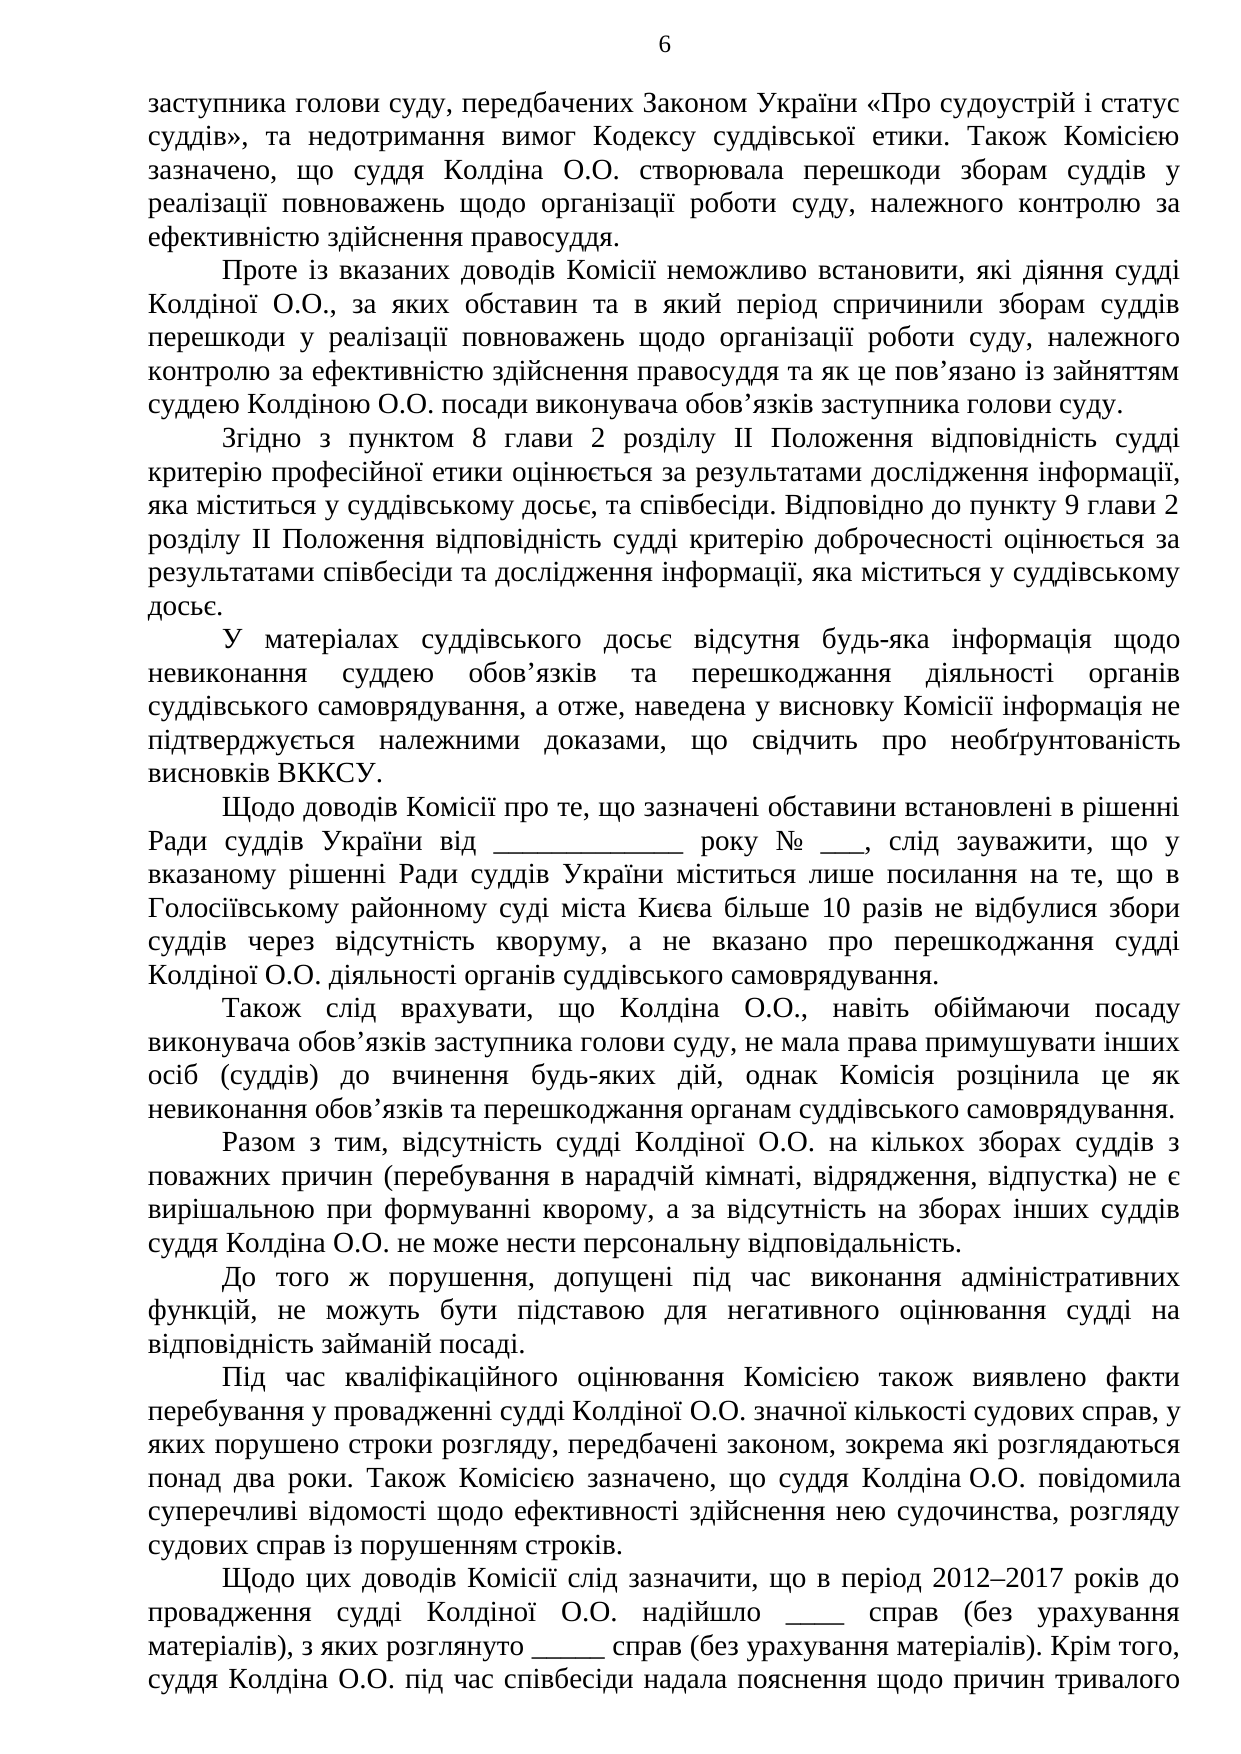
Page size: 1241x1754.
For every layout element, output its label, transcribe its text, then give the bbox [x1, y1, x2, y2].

text До того ж порушення, допущені під час виконання адміністративних функцій, не можуть бути підставою для негативного оцінювання судді на відповідність займаній посаді. [148, 1259, 1181, 1359]
text Разом з тим, відсутність судді Колдіної О.О. на кількох зборах суддів з поважних причин (перебування в нарадчій кімнаті, відрядження, відпустка) не є вирішальною при формуванні кворому, а за відсутність на зборах інших суддів суддя Колдіна О.О. не може нести персональну відповідальність. [148, 1124, 1181, 1259]
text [148, 85, 1181, 252]
text Згідно з пунктом 8 глави 2 розділу II Положення відповідність судді критерію професійної етики оцінюється за результатами дослідження інформації, яка міститься у суддівському досьє, та співбесіди. Відповідно до пункту 9 глави 2 розділу II Положення відповідність судді критерію доброчесності оцінюється за результатами співбесіди та дослідження інформації, яка міститься у суддівському досьє. [148, 420, 1181, 621]
text Також слід врахувати, що Колдіна О.О., навіть обіймаючи посаду виконувача обов’язків заступника голови суду, не мала права примушувати інших осіб (суддів) до вчинення будь-яких дій, однак Комісія розцінила це як невиконання обов’язків та перешкоджання органам суддівського самоврядування. [148, 990, 1181, 1124]
text Проте із вказаних доводів Комісії неможливо встановити, які діяння судді Колдіної О.О., за яких обставин та в який період спричинили зборам суддів перешкоди у реалізації повноважень щодо організації роботи суду, належного контролю за ефективністю здійснення правосуддя та як це пов’язано із зайняттям суддею Колдіною О.О. посади виконувача обов’язків заступника голови суду. [148, 252, 1181, 420]
text У матеріалах суддівського досьє відсутня будь-яка інформація щодо невиконання суддею обов’язків та перешкоджання діяльності органів суддівського самоврядування, а отже, наведена у висновку Комісії інформація не підтверджується належними доказами, що свідчить про необґрунтованість висновків ВККСУ. [148, 621, 1181, 789]
text Під час кваліфікаційного оцінювання Комісією також виявлено факти перебування у провадженні судді Колдіної О.О. значної кількості судових справ, у яких порушено строки розгляду, передбачені законом, зокрема які розглядаються понад два роки. Також Комісією зазначено, що суддя Колдіна О.О. повідомила суперечливі відомості щодо ефективності здійснення нею судочинства, розгляду судових справ із порушенням строків. [148, 1359, 1181, 1561]
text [148, 1561, 1181, 1695]
text Щодо доводів Комісії про те, що зазначені обставини встановлені в рішенні Ради суддів України від _____________ року № ___, слід зауважити, що у вказаному рішенні Ради суддів України міститься лише посилання на те, що в Голосіївському районному суді міста Києва більше 10 разів не відбулися збори суддів через відсутність кворуму, а не вказано про перешкоджання судді Колдіної О.О. діяльності органів суддівського самоврядування. [148, 789, 1181, 990]
